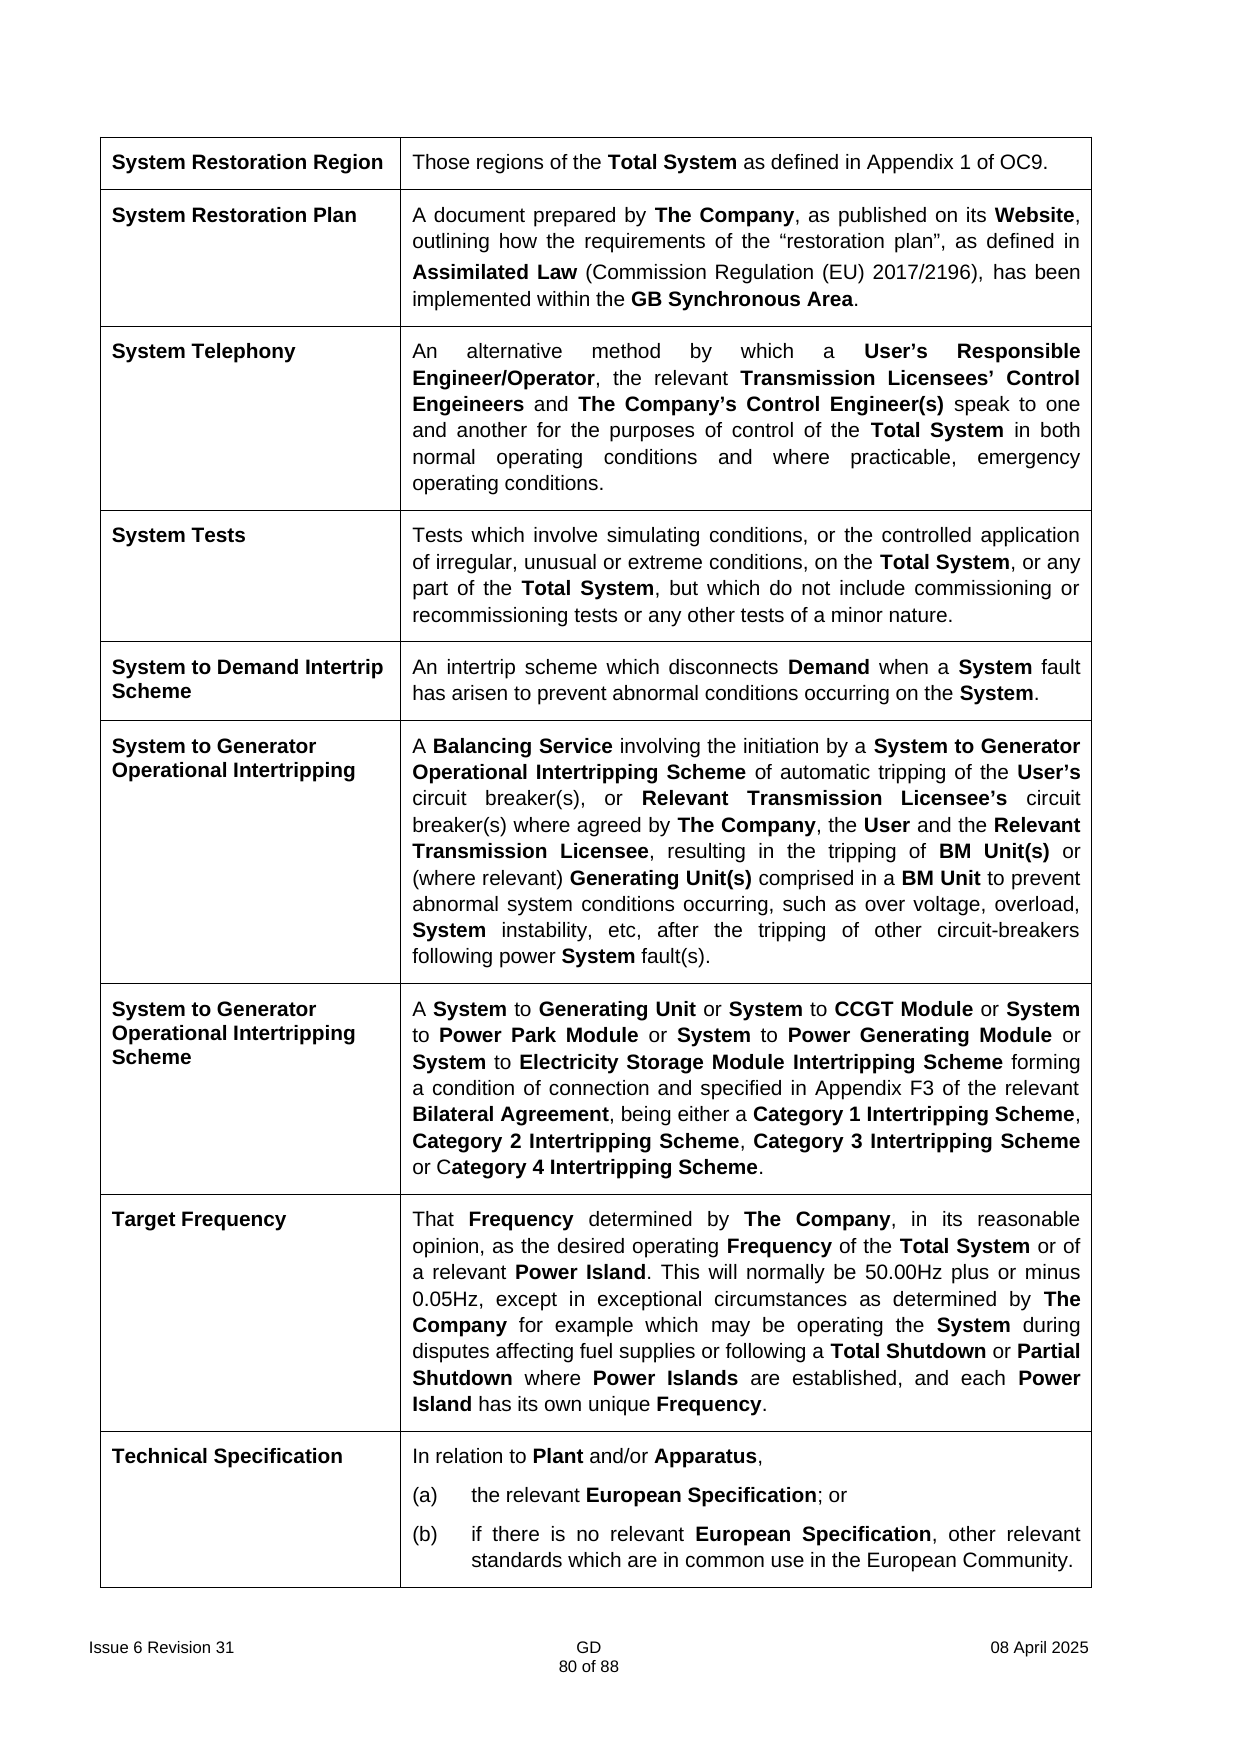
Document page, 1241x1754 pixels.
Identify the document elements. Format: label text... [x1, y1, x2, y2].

table_cell An alternative method by which a User’s Responsible Engineer/Operator, the relevant Transmission Licensees’ Control Engeineers and The Company’s Control Engineer(s) speak to one and another for the purposes of control of the Total System in both normal operating conditions and where practicable, emergency operating conditions. [401, 327, 1091, 510]
table_cell A document prepared by The Company, as published on its Website, outlining how the requirements of the “restoration plan”, as defined in Assimilated Law (Commission Regulation (EU) 2017/2196), has been implemented within the GB Synchronous Area. [401, 190, 1091, 326]
table_cell System Restoration Region [101, 138, 400, 189]
table_cell Technical Specification [101, 1432, 400, 1587]
table_cell System to Demand Intertrip Scheme [101, 642, 400, 720]
table_cell An intertrip scheme which disconnects Demand when a System fault has arisen to prevent abnormal conditions occurring on the System. [401, 642, 1091, 720]
table_cell That Frequency determined by The Company, in its reasonable opinion, as the desired operating Frequency of the Total System or of a relevant Power Island. This will normally be 50.00Hz plus or minus 0.05Hz, except in exceptional circumstances as determined by The Company for example which may be operating the System during disputes affecting fuel supplies or following a Total Shutdown or Partial Shutdown where Power Islands are established, and each Power Island has its own unique Frequency. [401, 1195, 1091, 1431]
table_cell Those regions of the Total System as defined in Appendix 1 of OC9. [401, 138, 1091, 189]
table_cell System Tests [101, 511, 400, 641]
table_cell Tests which involve simulating conditions, or the controlled application of irregular, unusual or extreme conditions, on the Total System, or any part of the Total System, but which do not include commissioning or recommissioning tests or any other tests of a minor nature. [401, 511, 1091, 641]
table_cell A System to Generating Unit or System to CCGT Module or System to Power Park Module or System to Power Generating Module or System to Electricity Storage Module Intertripping Scheme forming a condition of connection and specified in Appendix F3 of the relevant Bilateral Agreement, being either a Category 1 Intertripping Scheme, Category 2 Intertripping Scheme, Category 3 Intertripping Scheme or Category 4 Intertripping Scheme. [401, 984, 1091, 1194]
table_cell In relation to Plant and/or Apparatus, (a) the relevant European Specification; or (b) if there is no relevant European Specification, other relevant standards which are in common use in the European Community. [401, 1432, 1091, 1587]
table_cell System Telephony [101, 327, 400, 510]
table_cell System Restoration Plan [101, 190, 400, 326]
table_cell System to Generator Operational Intertripping Scheme [101, 984, 400, 1194]
table_cell A Balancing Service involving the initiation by a System to Generator Operational Intertripping Scheme of automatic tripping of the User’s circuit breaker(s), or Relevant Transmission Licensee’s circuit breaker(s) where agreed by The Company, the User and the Relevant Transmission Licensee, resulting in the tripping of BM Unit(s) or (where relevant) Generating Unit(s) comprised in a BM Unit to prevent abnormal system conditions occurring, such as over voltage, overload, System instability, etc, after the tripping of other circuit-breakers following power System fault(s). [401, 721, 1091, 983]
table_cell Target Frequency [101, 1195, 400, 1431]
table_cell System to Generator Operational Intertripping [101, 721, 400, 983]
